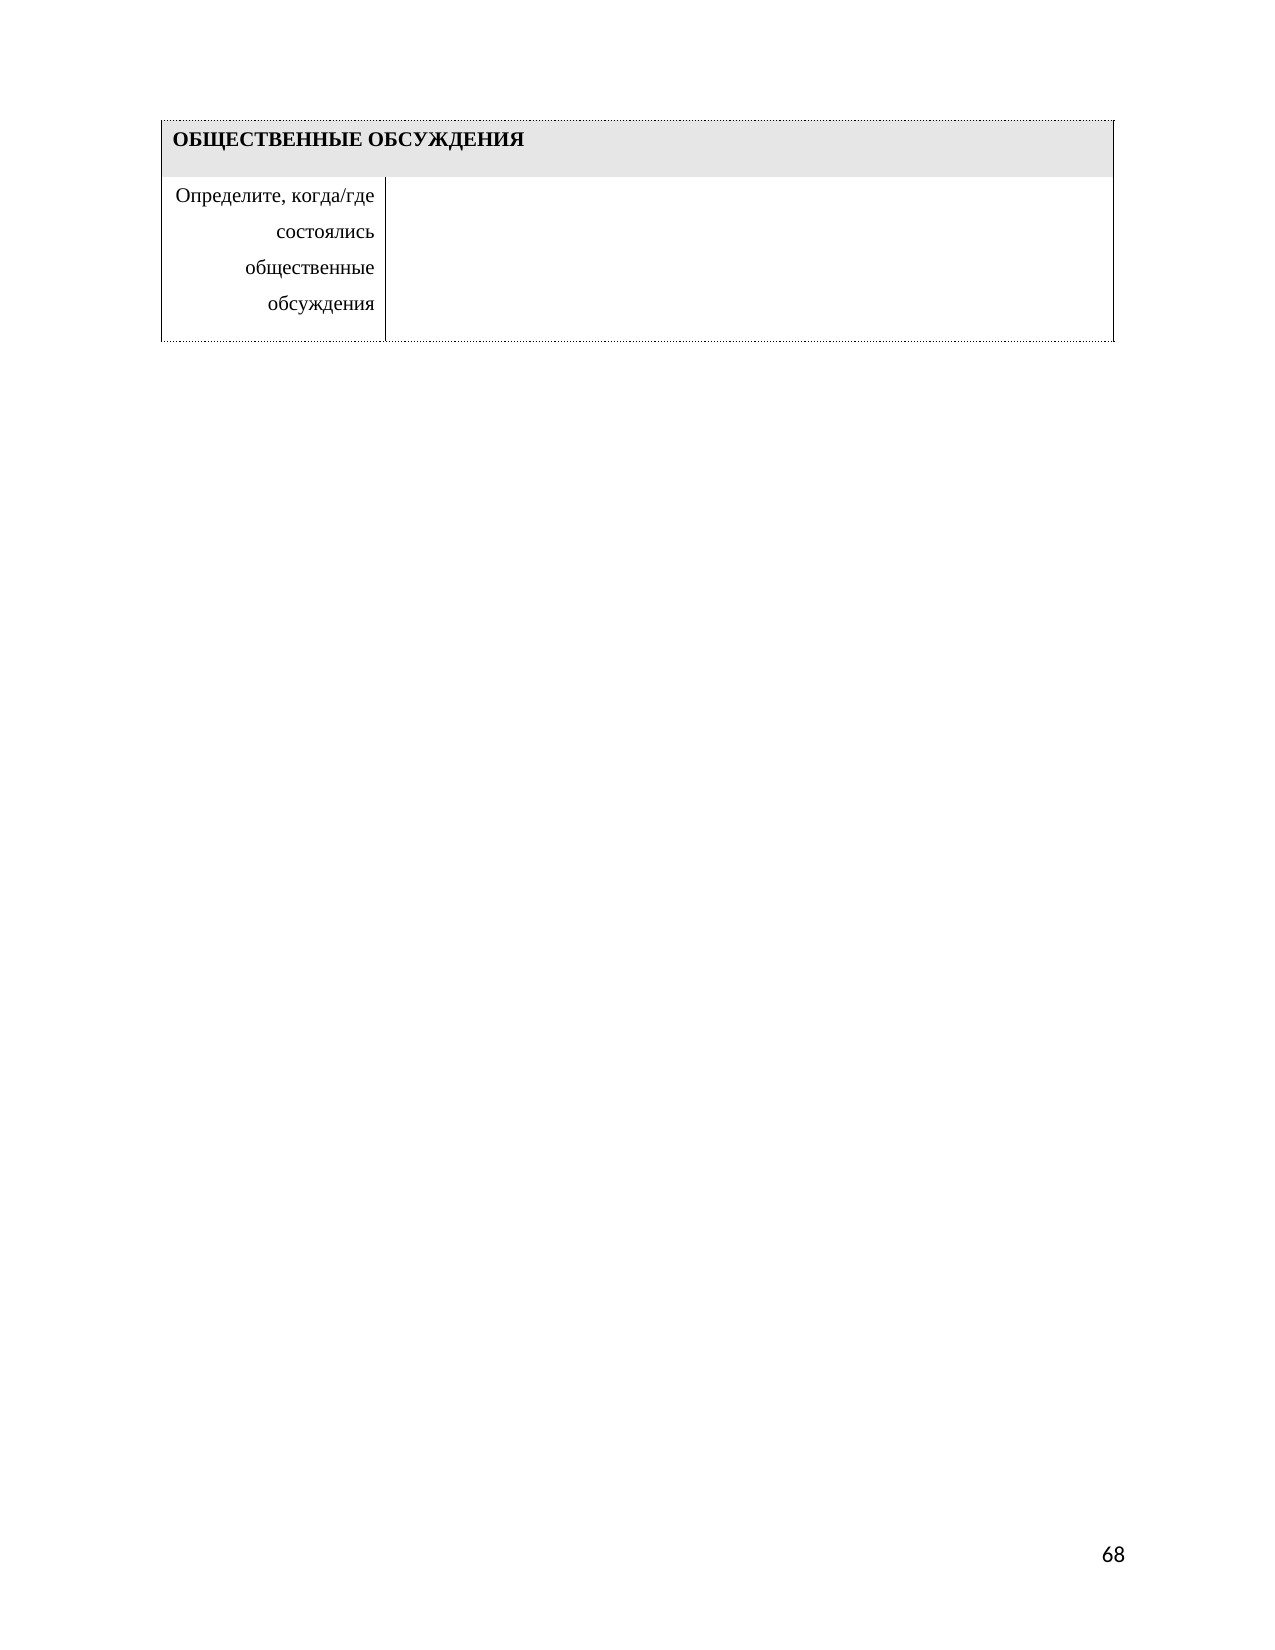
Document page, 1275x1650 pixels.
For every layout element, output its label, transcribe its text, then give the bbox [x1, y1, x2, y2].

table_cell [386, 177, 1113, 341]
table_cell ОБЩЕСТВЕННЫЕ ОБСУЖДЕНИЯ [162, 120, 1113, 177]
table_cell Определите, когда/где состоялись общественные обсуждения [162, 177, 385, 341]
